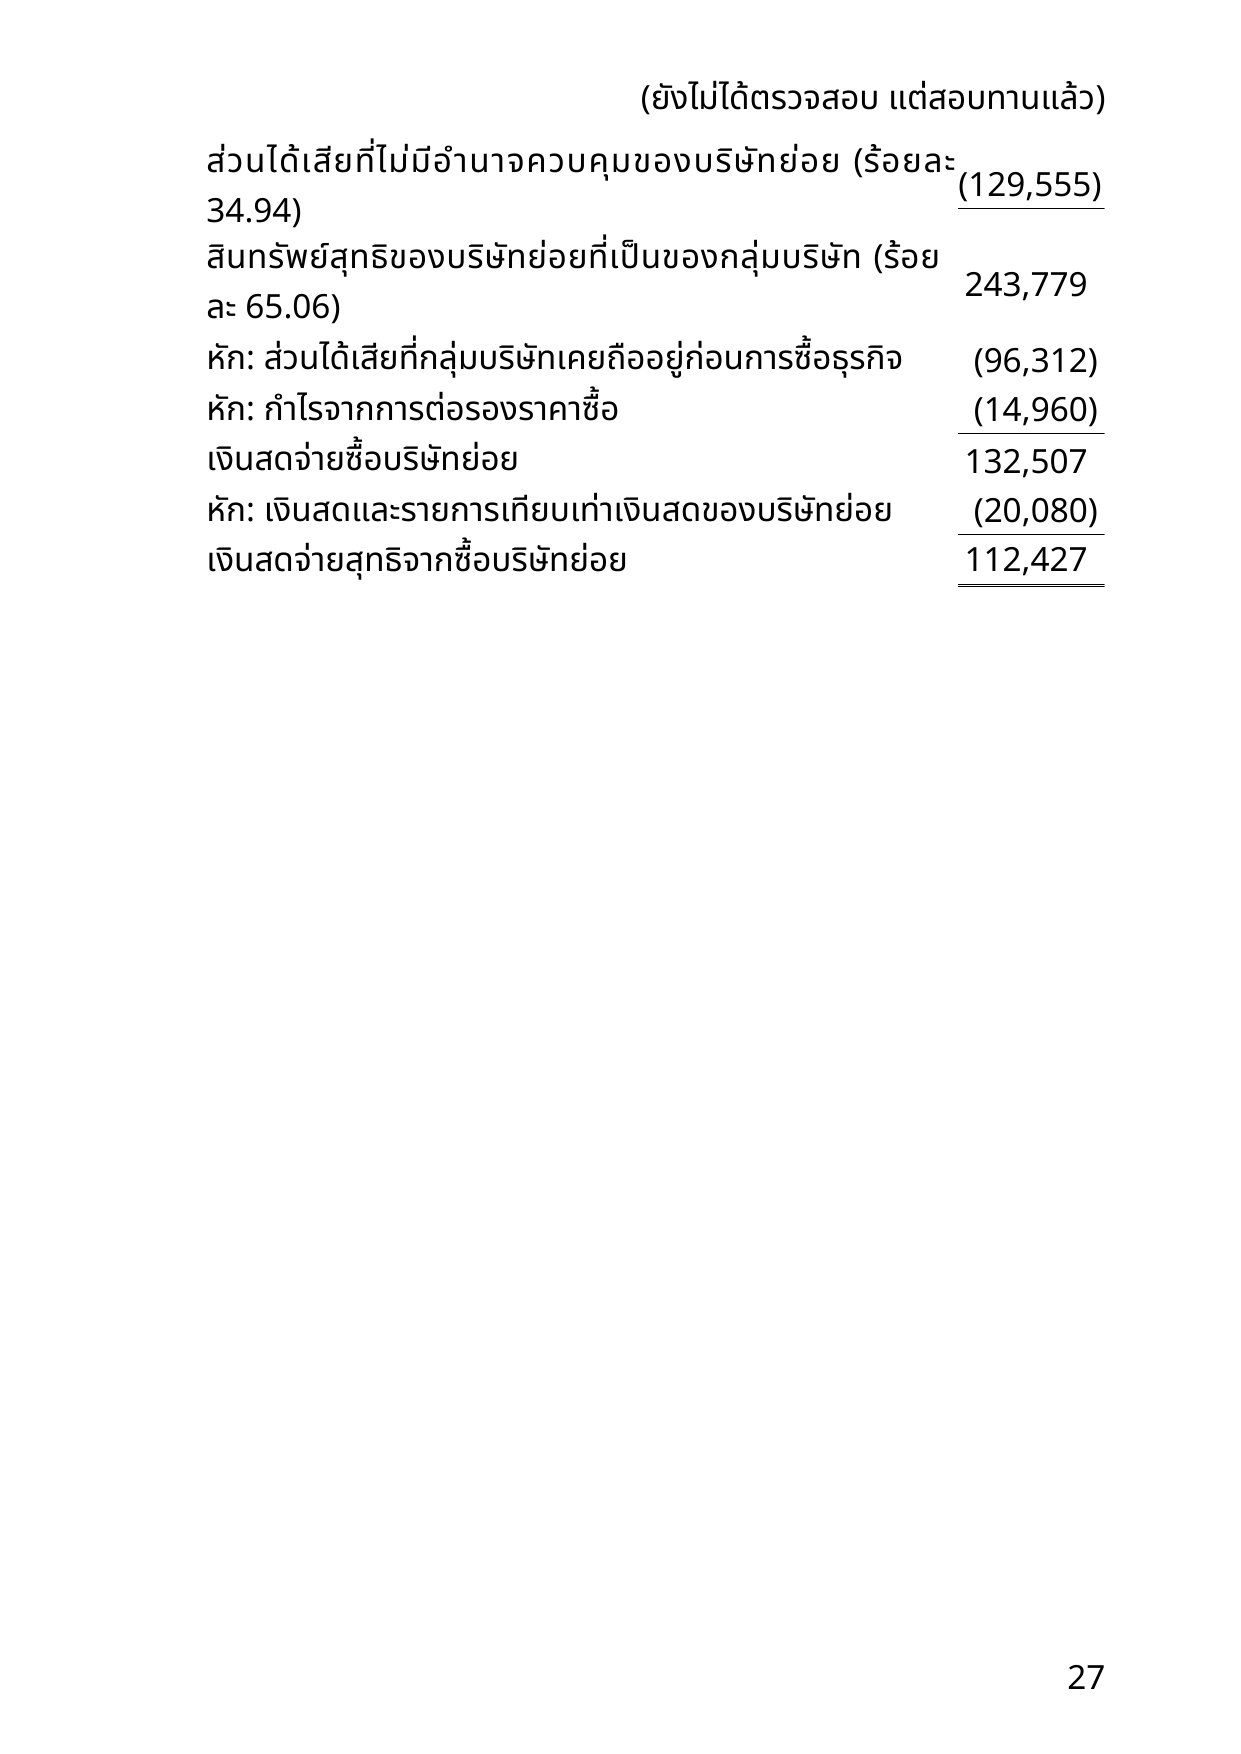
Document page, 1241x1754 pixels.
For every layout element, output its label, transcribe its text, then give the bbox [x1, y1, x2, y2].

table_cell (20,080) [947, 486, 1116, 536]
table_cell (96,312) [947, 334, 1116, 384]
table_cell หัก: ส่วนได้เสียที่กลุ่มบริษัทเคยถืออยู่ก่อนการซื้อธุรกิจ [197, 334, 947, 384]
table_cell เงินสดจ่ายสุทธิจากซื้อบริษัทย่อย [197, 536, 947, 587]
table_cell เงินสดจ่ายซื้อบริษัทย่อย [197, 435, 947, 486]
table_cell 243,779 [947, 233, 1116, 334]
table_cell 112,427 [947, 536, 1116, 587]
table_cell 132,507 [947, 435, 1116, 486]
table_cell หัก: เงินสดและรายการเทียบเท่าเงินสดของบริษัทย่อย [197, 486, 947, 536]
table_cell ส่วนได้เสียที่ไม่มีอำนาจควบคุมของบริษัทย่อย (ร้อยละ 34.94) [197, 137, 947, 233]
table_cell หัก: กำไรจากการต่อรองราคาซื้อ [197, 385, 947, 435]
table_cell สินทรัพย์สุทธิของบริษัทย่อยที่เป็นของกลุ่มบริษัท (ร้อยละ 65.06) [197, 233, 947, 334]
table_cell (129,555) [947, 137, 1116, 233]
table_cell (14,960) [947, 385, 1116, 435]
